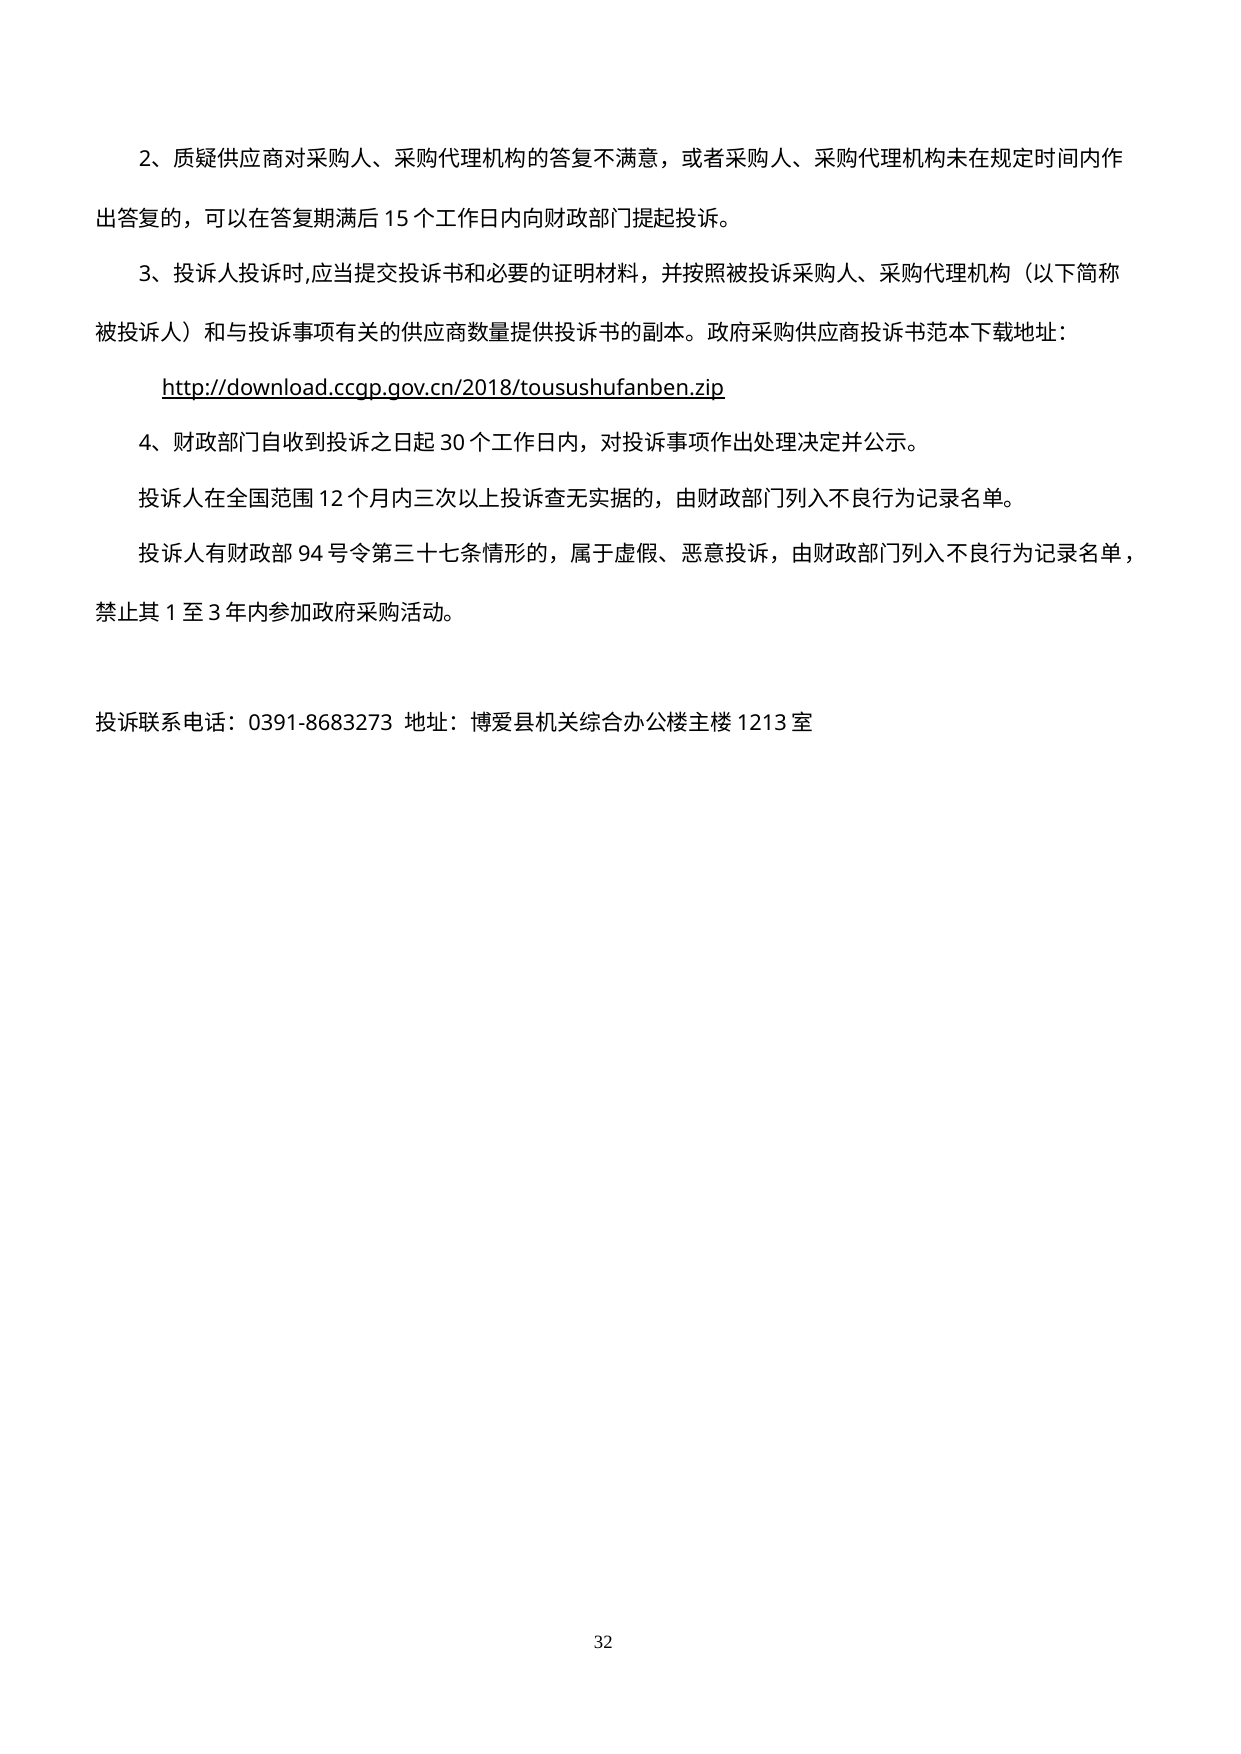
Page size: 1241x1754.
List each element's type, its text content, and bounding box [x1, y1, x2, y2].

text 投诉人有财政部94号令第三十七条情形的，属于虚假、恶意投诉，由财政部门列入不良行为记录名单，禁止其1至3年内参加政府采购活动。 [95, 532, 1124, 631]
text 3、投诉人投诉时,应当提交投诉书和必要的证明材料，并按照被投诉采购人、采购代理机构（以下简称被投诉人）和与投诉事项有关的供应商数量提供投诉书的副本。政府采购供应商投诉书范本下载地址： [95, 252, 1124, 351]
list 财政部门自收到投诉之日起30个工作日内，对投诉事项作出处理决定并公示。 [95, 421, 1124, 461]
text 投诉联系电话：0391-8683273 地址：博爱县机关综合办公楼主楼1213室 [95, 701, 1124, 741]
text http://download.ccgp.gov.cn/2018/tousushufanben.zip [95, 367, 1124, 406]
text 投诉人在全国范围12个月内三次以上投诉查无实据的，由财政部门列入不良行为记录名单。 [95, 477, 1124, 516]
text 2、质疑供应商对采购人、采购代理机构的答复不满意，或者采购人、采购代理机构未在规定时间内作出答复的，可以在答复期满后15个工作日内向财政部门提起投诉。 [95, 137, 1124, 236]
